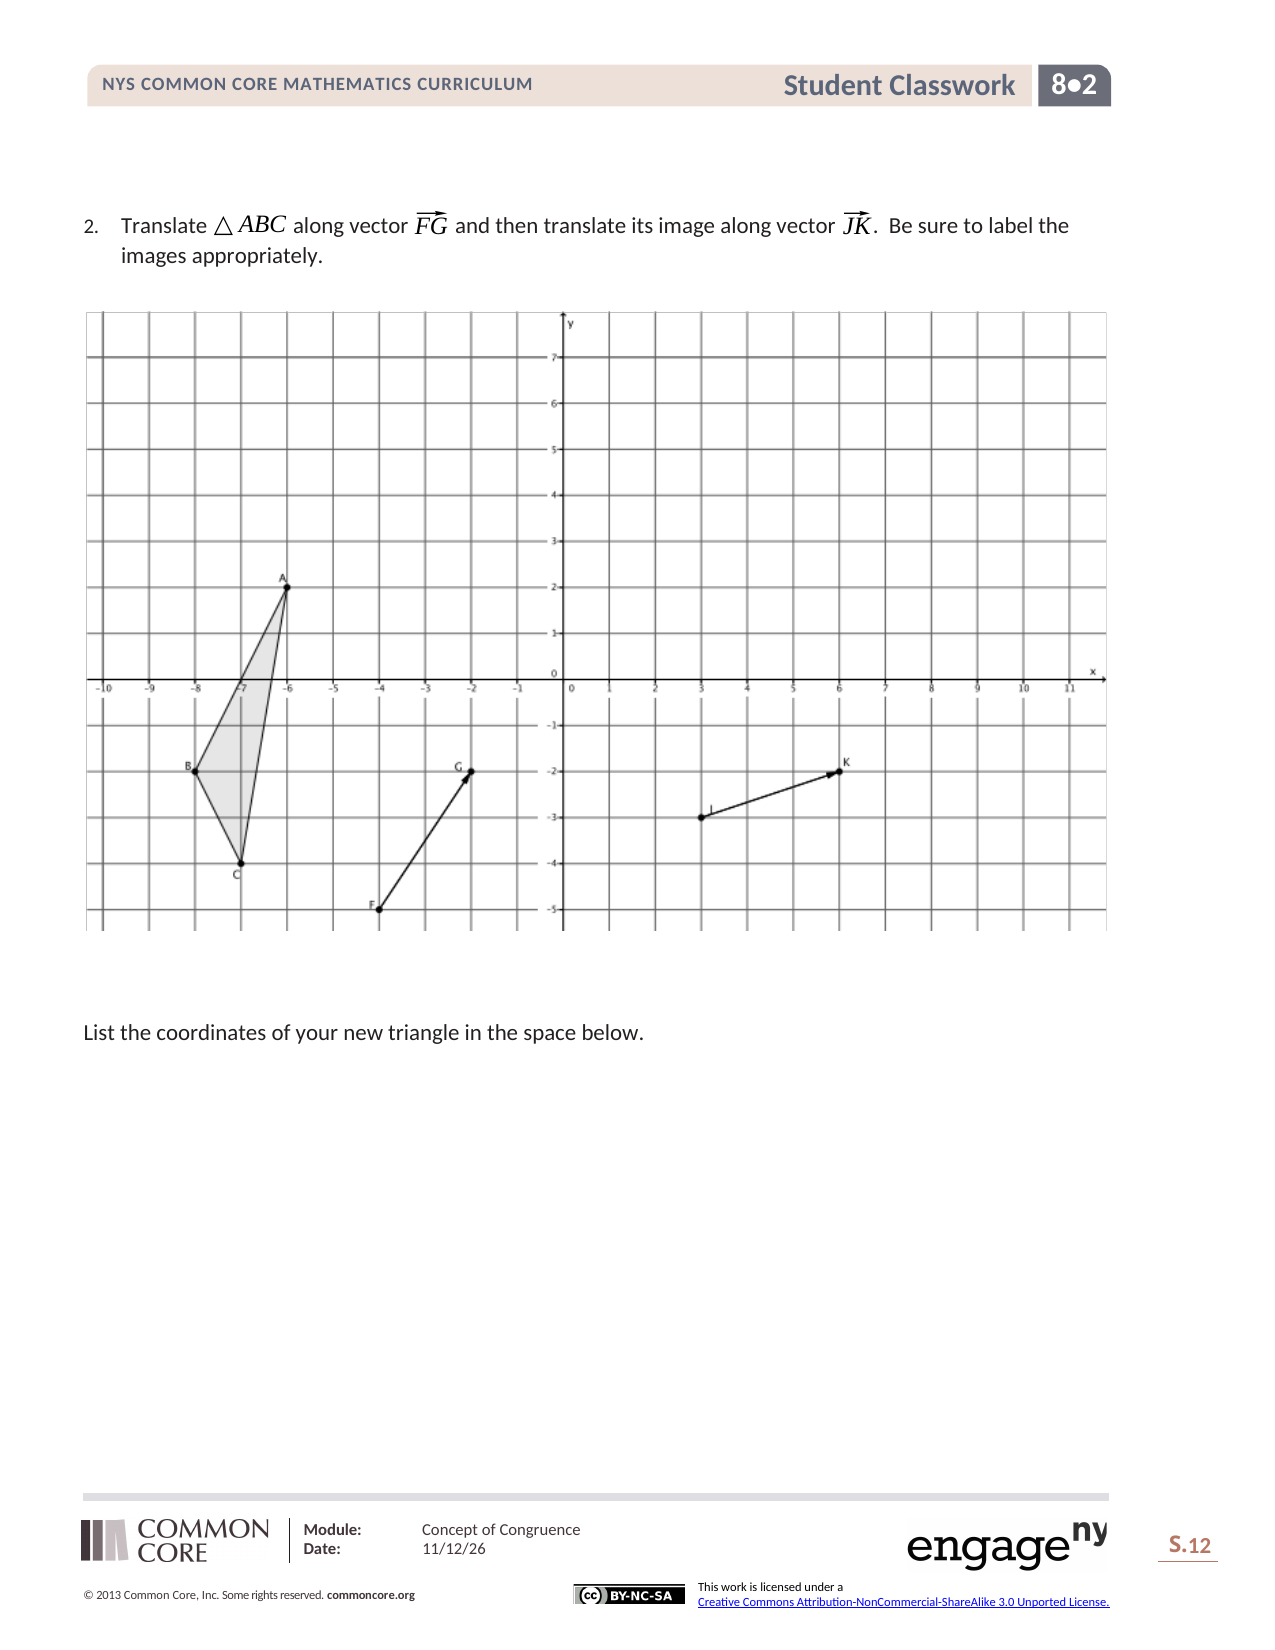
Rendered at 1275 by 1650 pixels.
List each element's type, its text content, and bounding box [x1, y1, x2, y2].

picture [81, 1517, 269, 1562]
picture [906, 1518, 1107, 1573]
text List the coordinates of your new triangle in the space below. [83, 1018, 1018, 1046]
picture [572, 1584, 685, 1604]
list Translate along vector and then translate its image along vector . Be sure to label the images appropriately. [83, 209, 1108, 269]
